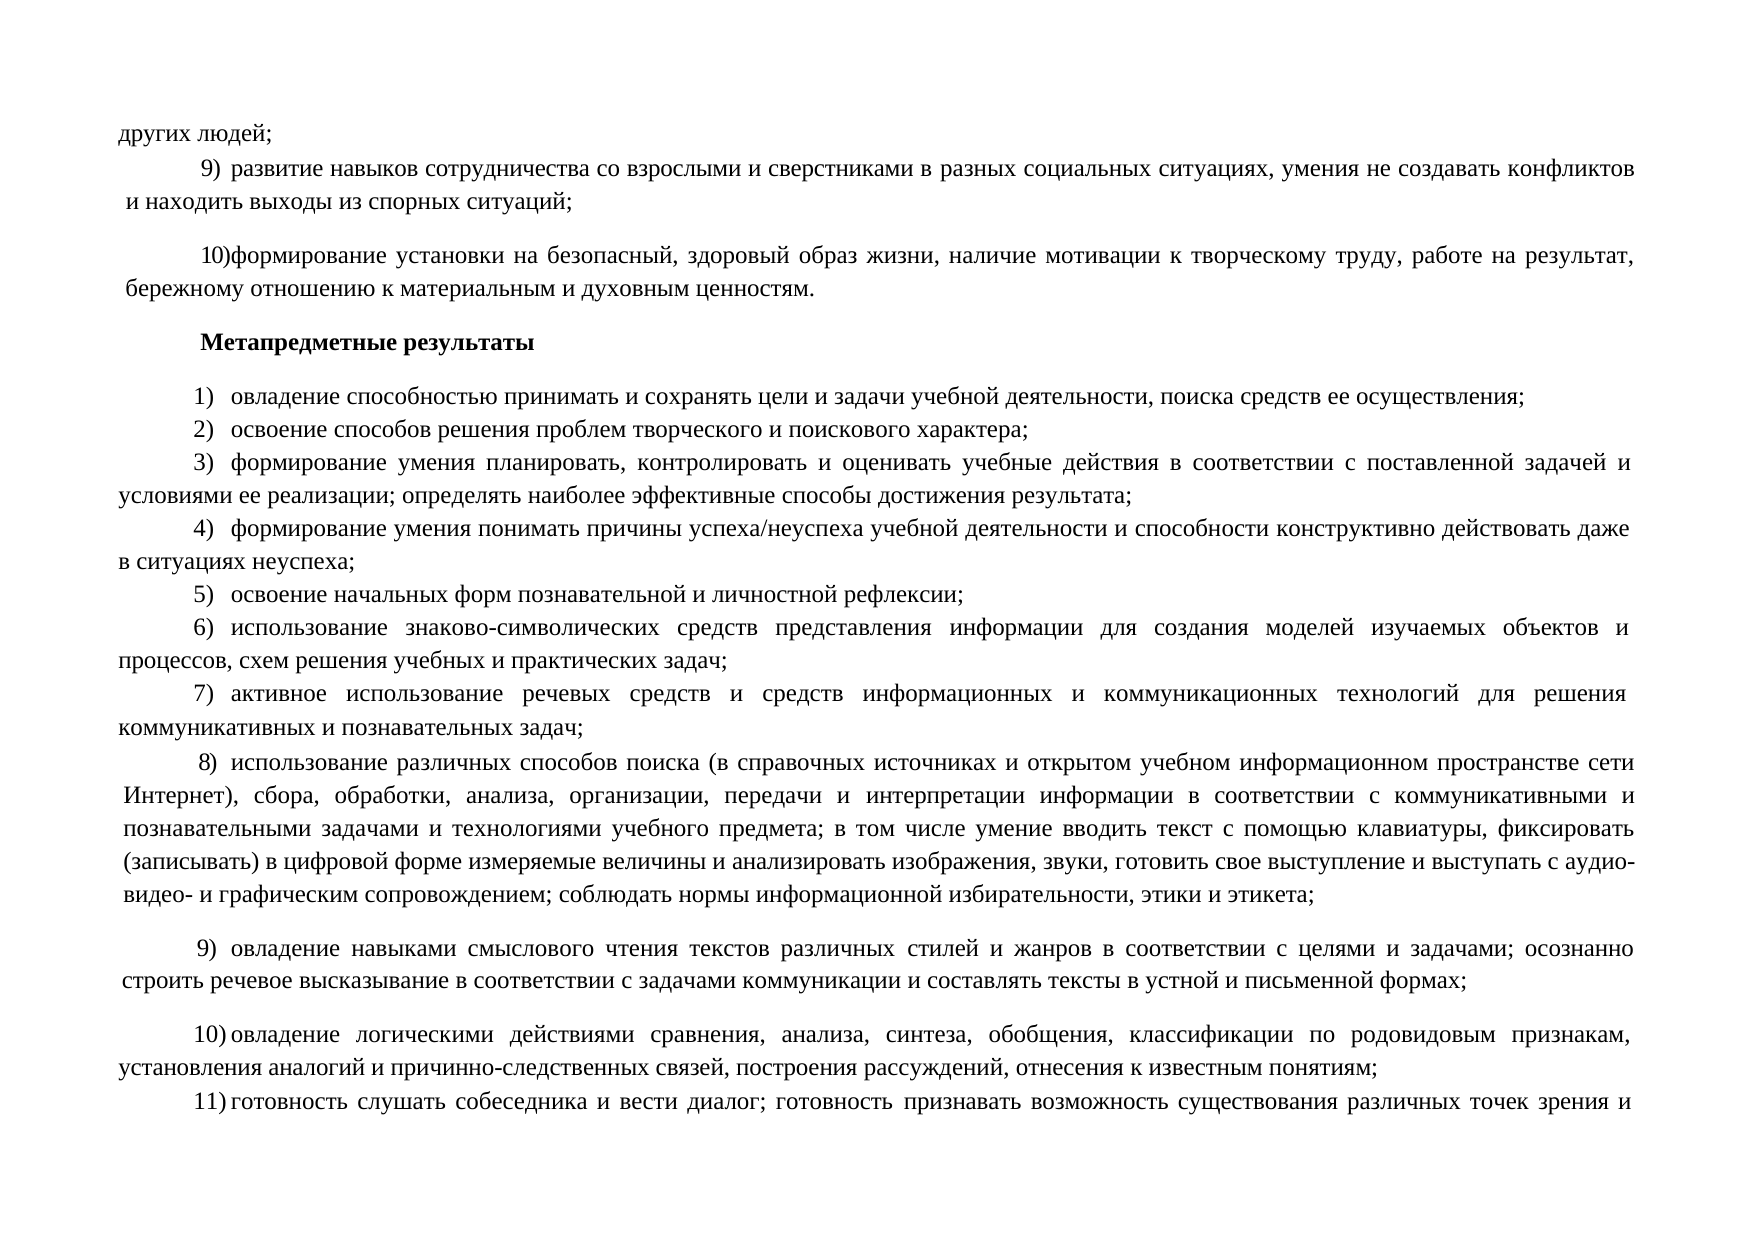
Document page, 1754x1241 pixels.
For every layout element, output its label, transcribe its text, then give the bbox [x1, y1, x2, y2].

list формирование умения планировать, контролировать и оценивать учебные действия в соответствии с поставленной задачей и условиями ее реализации; определять наиболее эффективные способы достижения результата; [118, 447, 1632, 509]
list активное использование речевых средств и средств информационных и коммуникационных технологий для решения коммуникативных и познавательных задач; [118, 678, 1628, 740]
list освоение способов решения проблем творческого и поискового характера; [118, 414, 1632, 443]
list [118, 1086, 1632, 1115]
list овладение способностью принимать и сохранять цели и задачи учебной деятельности, поиска средств ее осуществления; [118, 381, 1633, 409]
text Метапредметные результаты [125, 327, 1635, 356]
list формирование умения понимать причины успеха/неуспеха учебной деятельности и способности конструктивно действовать даже в ситуациях неуспеха; [118, 513, 1631, 575]
list освоение начальных форм познавательной и личностной рефлексии; [118, 579, 1630, 608]
text 9) развитие навыков сотрудничества со взрослыми и сверстниками в разных социальных ситуациях, умения не создавать конфликтов и находить выходы из спорных ситуаций; [126, 153, 1636, 215]
list овладение логическими действиями сравнения, анализа, синтеза, обобщения, классификации по родовидовым признакам, установления аналогий и причинно-следственных связей, построения рассуждений, отнесения к известным понятиям; [118, 1019, 1632, 1081]
text 10) формирование установки на безопасный, здоровый образ жизни, наличие мотивации к творческому труду, работе на результат, бережному отношению к материальным и духовным ценностям. [125, 240, 1635, 302]
text 8) использование различных способов поиска (в справочных источниках и открытом учебном информационном пространстве сети Интернет), сбора, обработки, анализа, организации, передачи и интерпретации информации в соответствии с коммуникативными и познавательными задачами и технологиями учебного предмета; в том числе умение вводить текст с помощью клавиатуры, фиксировать (записывать) в цифровой форме измеряемые величины и анализировать изображения, звуки, готовить свое выступление и выступать с аудио- видео- и графическим сопровождением; соблюдать нормы информационной избирательности, этики и этикета; [123, 747, 1636, 907]
text 9) овладение навыками смыслового чтения текстов различных стилей и жанров в соответствии с целями и задачами; осознанно строить речевое высказывание в соответствии с задачами коммуникации и составлять тексты в устной и письменной формах; [122, 933, 1634, 994]
list использование знаково-символических средств представления информации для создания моделей изучаемых объектов и процессов, схем решения учебных и практических задач; [118, 612, 1629, 674]
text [118, 118, 1631, 147]
